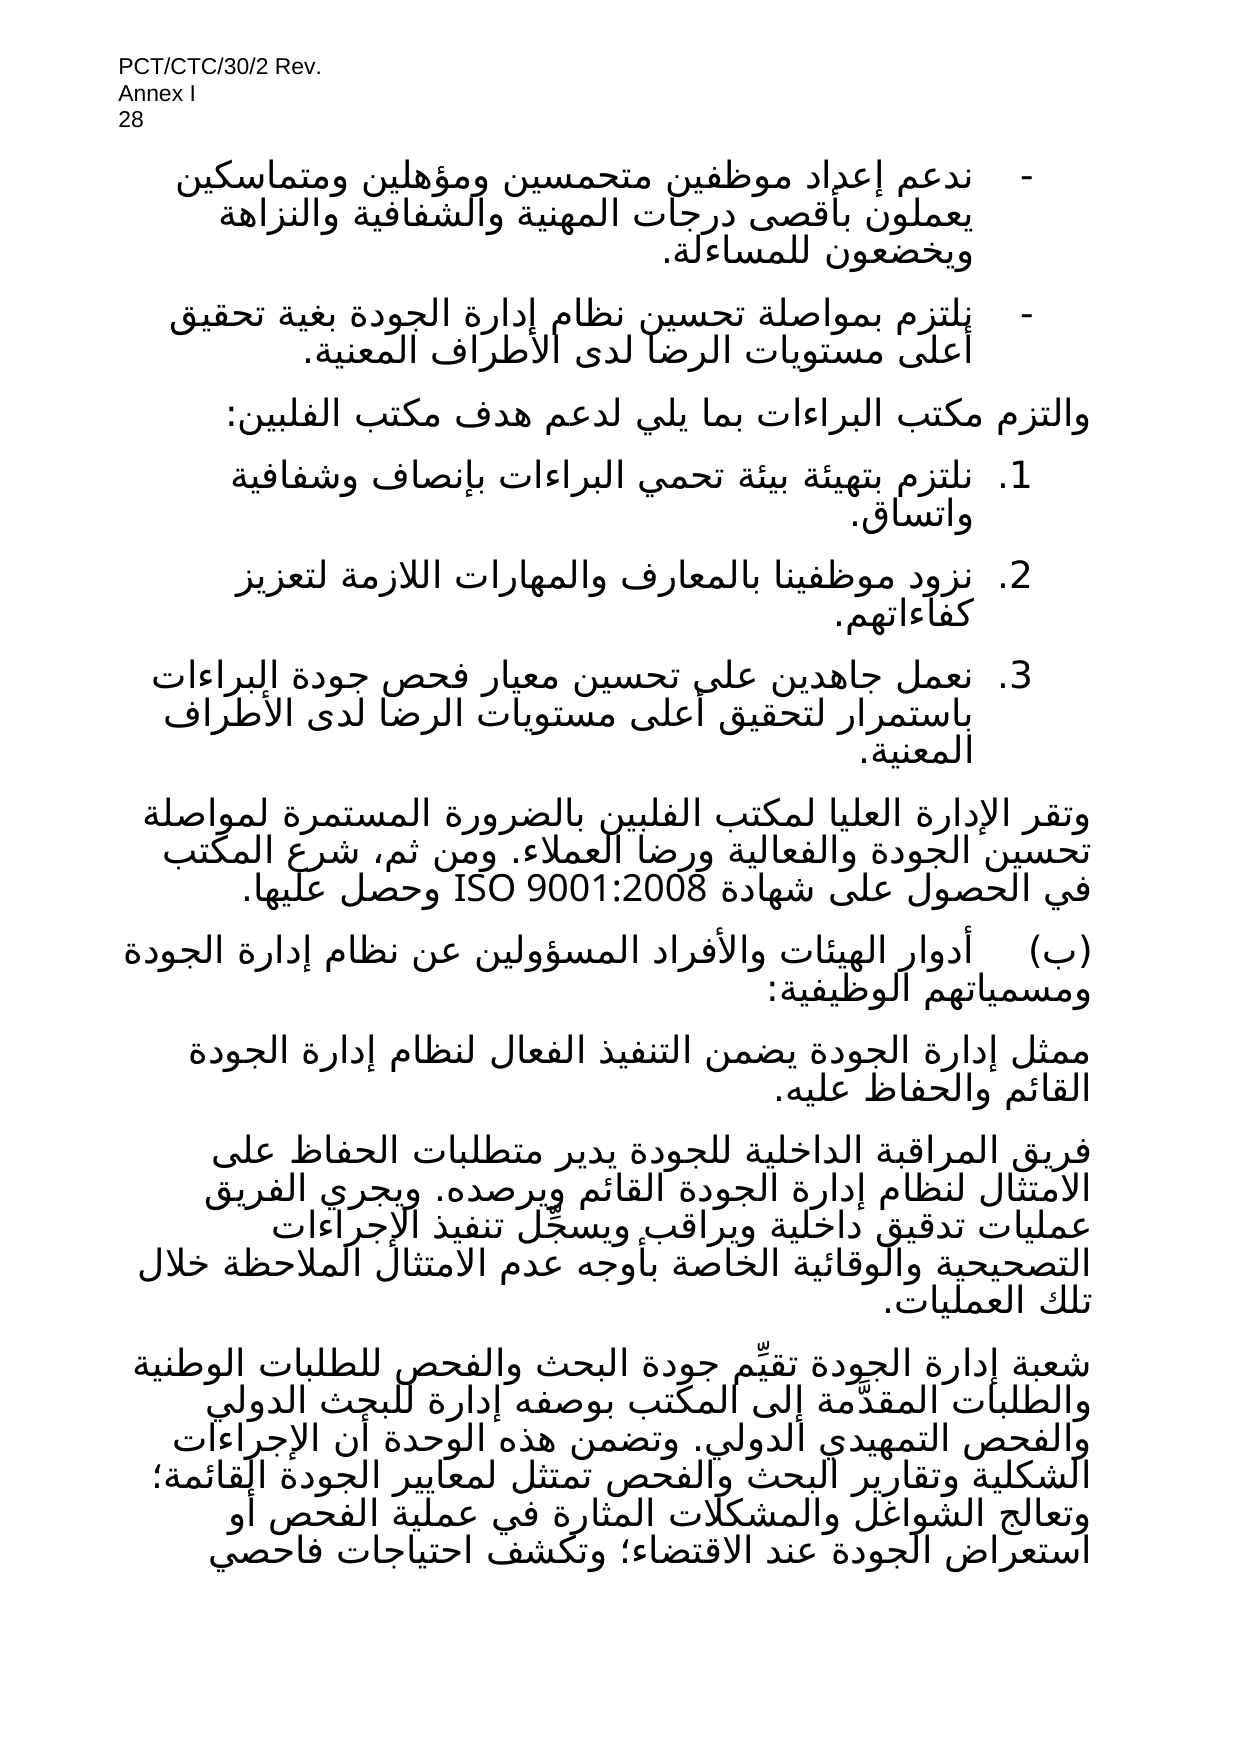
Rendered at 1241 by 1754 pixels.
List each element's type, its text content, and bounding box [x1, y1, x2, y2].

text 2. نزود موظفينا بالمعارف والمهارات اللازمة لتعزيز كفاءاتهم. [118, 558, 1033, 633]
text (ب) أدوار الهيئات والأفراد المسؤولين عن نظام إدارة الجودة ومسمياتهم الوظيفية: [118, 933, 1092, 1008]
text والتزم مكتب البراءات بما يلي لدعم هدف مكتب الفلبين: [118, 396, 1092, 433]
text ممثل إدارة الجودة يضمن التنفيذ الفعال لنظام إدارة الجودة القائم والحفاظ عليه. [118, 1033, 1092, 1108]
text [118, 1346, 1092, 1571]
text وتقر الإدارة العليا لمكتب الفلبين بالضرورة المستمرة لمواصلة تحسين الجودة والفعالية ورضا العملاء. ومن ثم، شرع المكتب في الحصول على شهادة ISO 9001:2008 وحصل عليها. [118, 796, 1092, 908]
text فريق المراقبة الداخلية للجودة يدير متطلبات الحفاظ على الامتثال لنظام إدارة الجودة القائم ويرصده. ويجري الفريق عمليات تدقيق داخلية ويراقب ويسجِّل تنفيذ الإجراءات التصحيحية والوقائية الخاصة بأوجه عدم الامتثال الملاحظة خلال تلك العمليات. [118, 1133, 1092, 1321]
text 3. نعمل جاهدين على تحسين معيار فحص جودة البراءات باستمرار لتحقيق أعلى مستويات الرضا لدى الأطراف المعنية. [118, 658, 1033, 771]
text 1. نلتزم بتهيئة بيئة تحمي البراءات بإنصاف وشفافية واتساق. [118, 458, 1033, 533]
text - ندعم إعداد موظفين متحمسين ومؤهلين ومتماسكين يعملون بأقصى درجات المهنية والشفافية والنزاهة ويخضعون للمساءلة. [118, 158, 1033, 271]
text - نلتزم بمواصلة تحسين نظام إدارة الجودة بغية تحقيق أعلى مستويات الرضا لدى الأطراف المعنية. [118, 296, 1033, 371]
